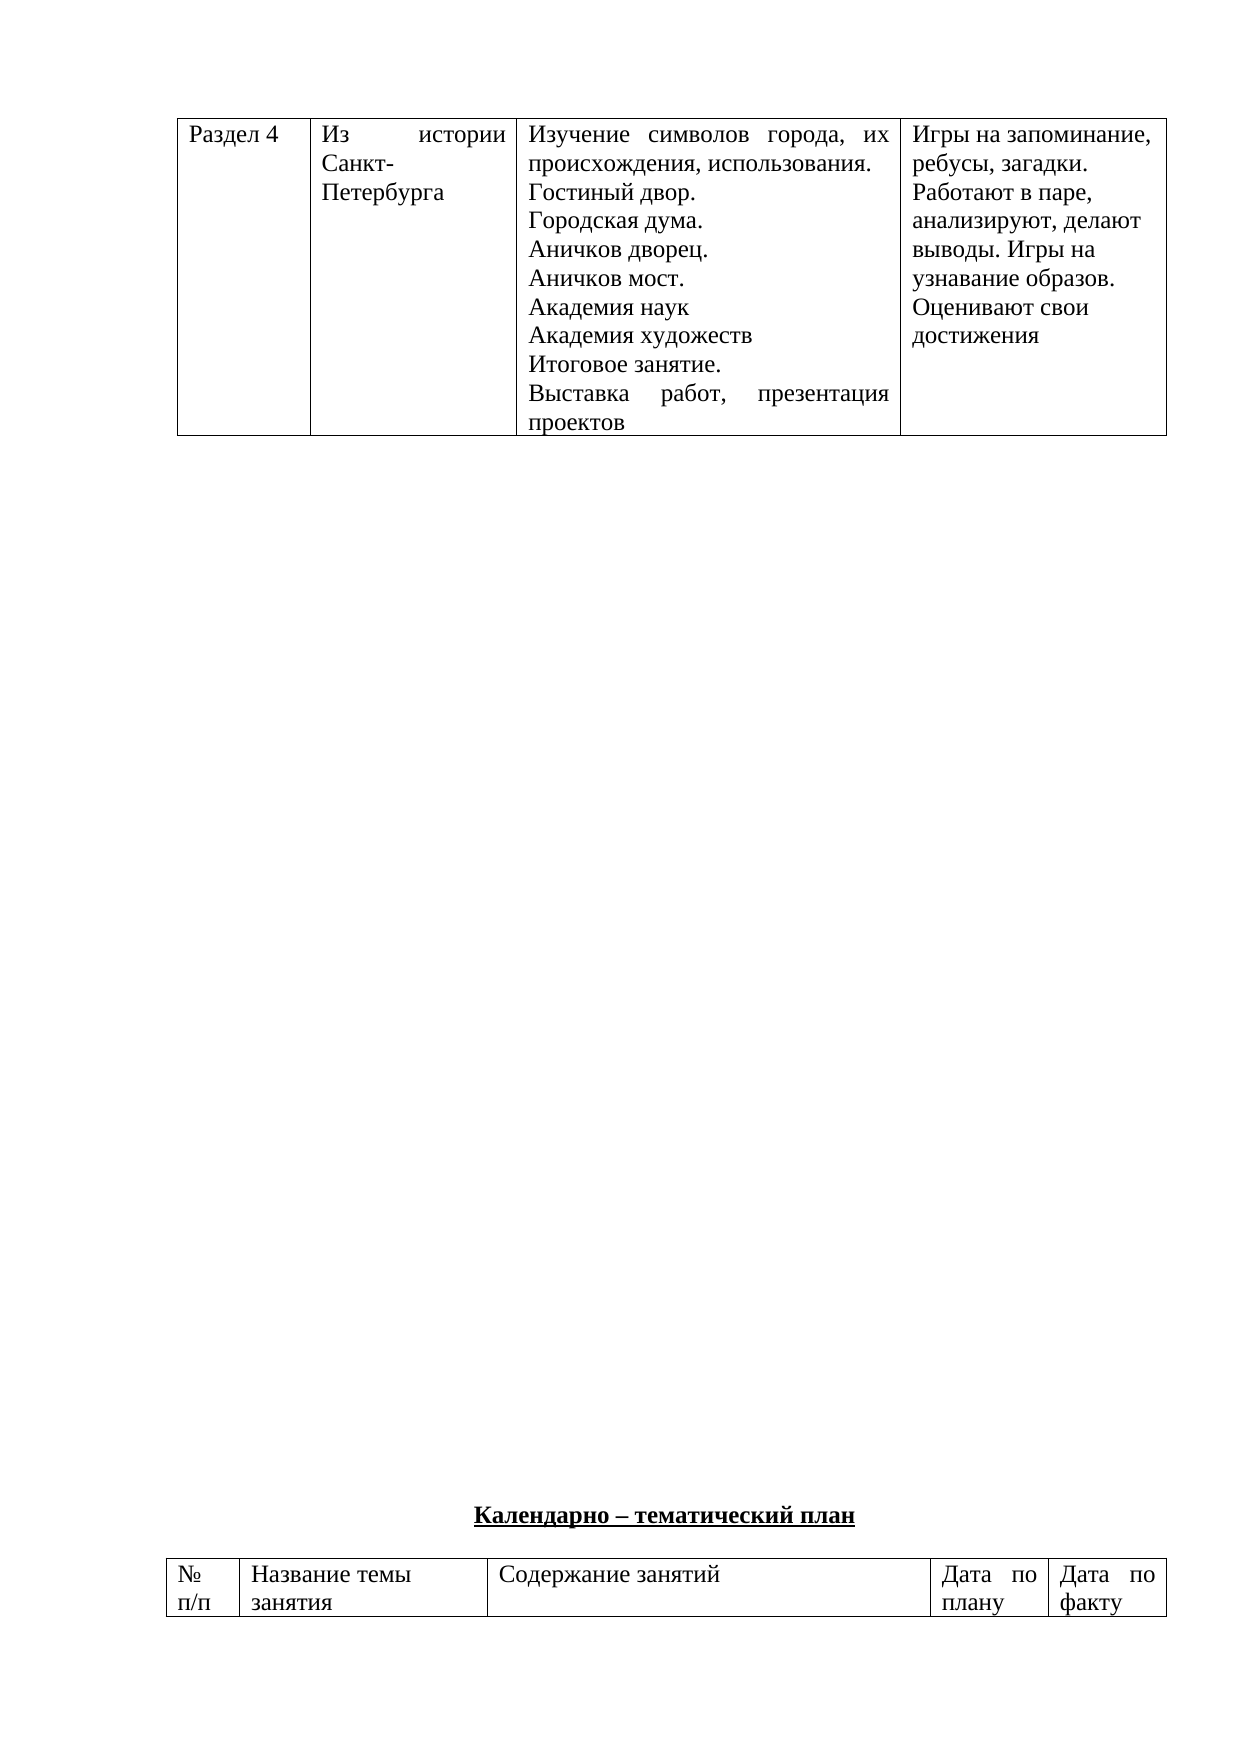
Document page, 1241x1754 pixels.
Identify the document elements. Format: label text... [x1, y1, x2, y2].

text Календарно – тематический план [177, 1500, 1152, 1529]
table_header Дата по факту [1049, 1559, 1166, 1616]
table_header Содержание занятий [488, 1559, 930, 1616]
table_cell Изучение символов города, их происхождения, использования. Гостиный двор. Городская дума. Аничков дворец. Аничков мост. Академия наук Академия художеств Итоговое занятие. Выставка работ, презентация проектов [517, 119, 900, 435]
table_header № п/п [167, 1559, 239, 1616]
table_header Название темы занятия [240, 1559, 487, 1616]
table_cell Раздел 4 [178, 119, 310, 435]
table_cell Игры на запоминание, ребусы, загадки. Работают в паре, анализируют, делают выводы. Игры на узнавание образов. Оценивают свои достижения [901, 119, 1166, 435]
table_cell Из истории Санкт-Петербурга [311, 119, 516, 435]
table_header Дата по плану [931, 1559, 1048, 1616]
